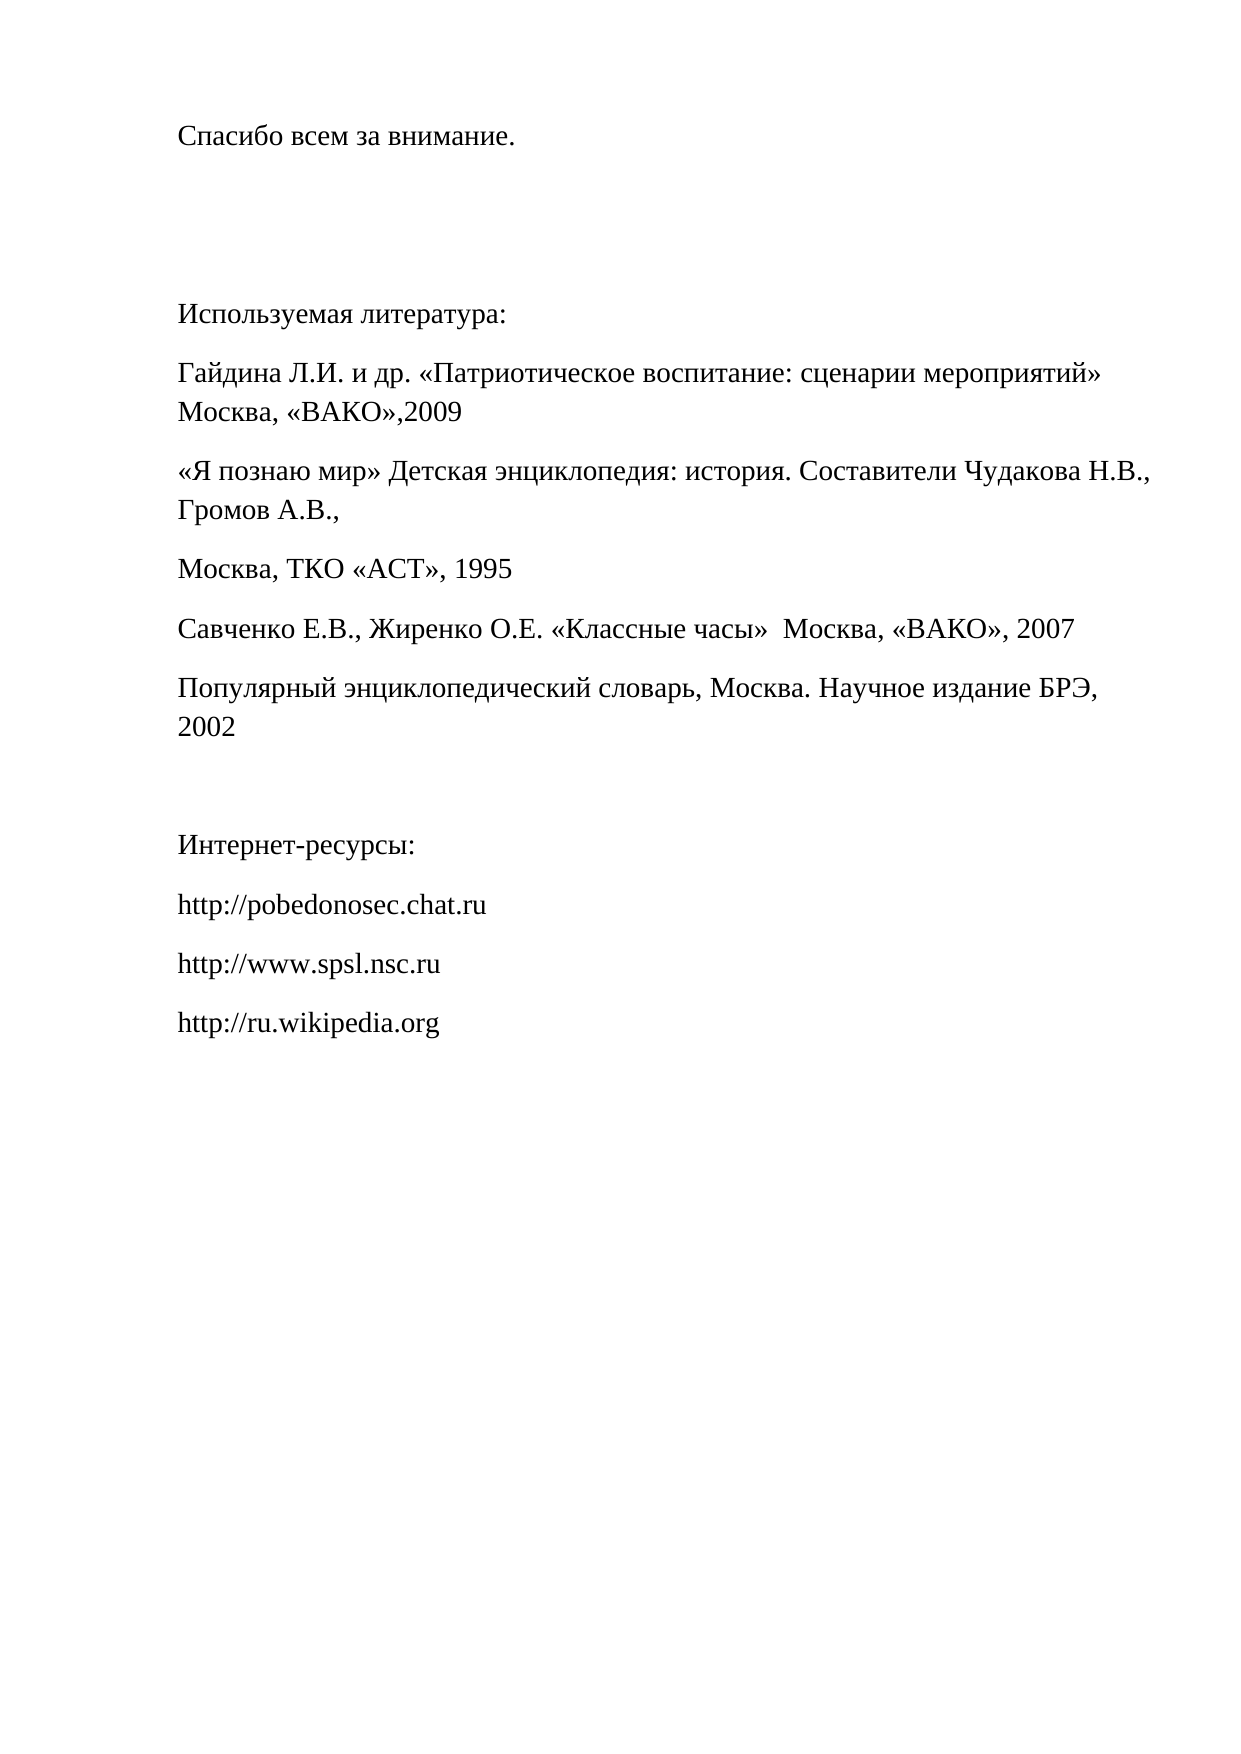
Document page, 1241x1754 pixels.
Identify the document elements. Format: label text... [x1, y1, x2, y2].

text Москва, ТКО «АСТ», 1995 [177, 551, 1152, 585]
text http://www.spsl.nsc.ru [177, 946, 1152, 980]
text Используемая литература: [177, 296, 1152, 330]
text «Я познаю мир» Детская энциклопедия: история. Составители Чудакова Н.В., Громов А.В., [177, 453, 1152, 526]
text Спасибо всем за внимание. [177, 118, 1152, 152]
text Гайдина Л.И. и др. «Патриотическое воспитание: сценарии мероприятий» Москва, «ВАКО»,2009 [177, 356, 1152, 428]
text Популярный энциклопедический словарь, Москва. Научное издание БРЭ, 2002 [177, 670, 1152, 742]
text Савченко Е.В., Жиренко О.Е. «Классные часы» Москва, «ВАКО», 2007 [177, 611, 1152, 644]
text Интернет-ресурсы: [177, 827, 1152, 861]
text http://ru.wikipedia.org [177, 1006, 1152, 1039]
text http://pobedonosec.chat.ru [177, 887, 1152, 920]
